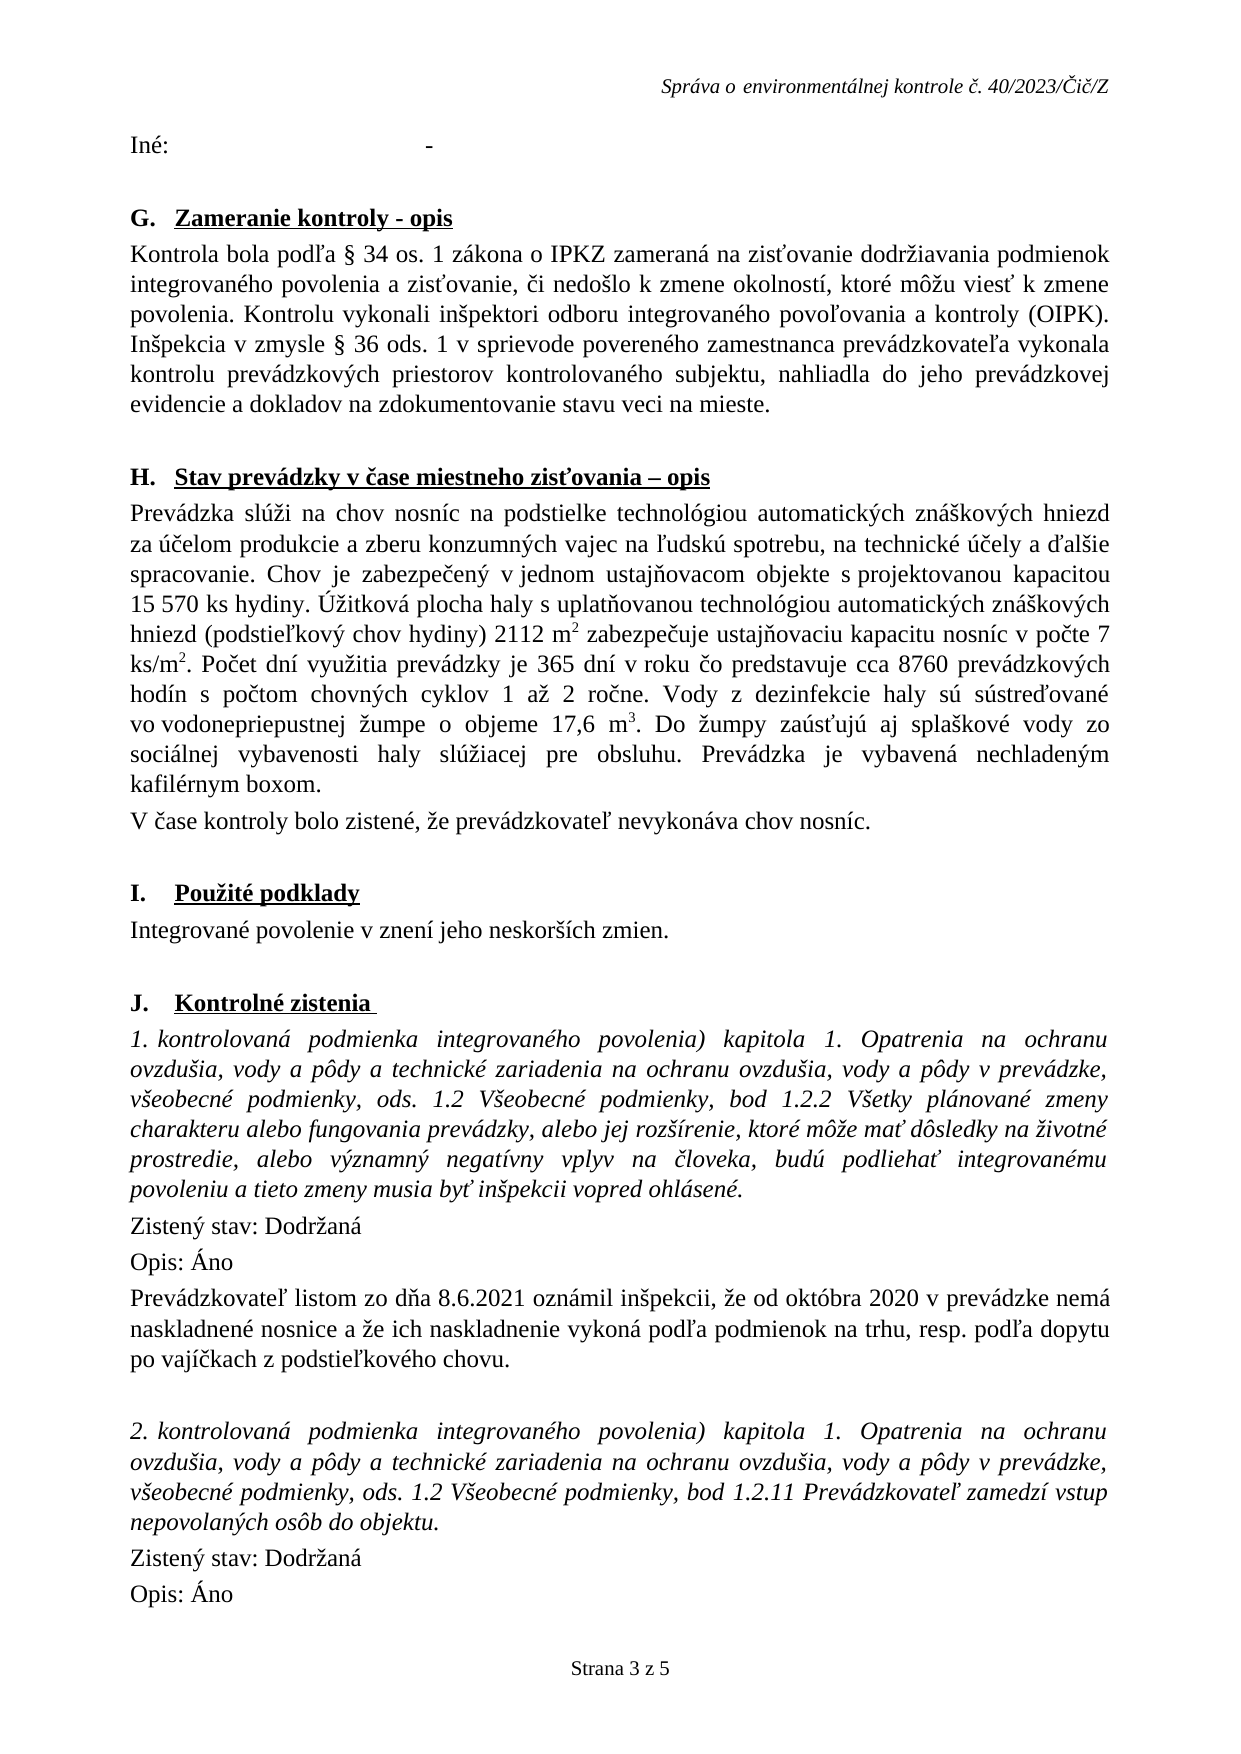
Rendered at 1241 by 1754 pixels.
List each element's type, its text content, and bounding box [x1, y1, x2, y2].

text Opis: Áno [130, 1579, 1110, 1608]
text 1. kontrolovaná podmienka integrovaného povolenia) kapitola 1. Opatrenia na ochranu ovzdušia, vody a pôdy a technické zariadenia na ochranu ovzdušia, vody a pôdy v prevádzke, všeobecné podmienky, ods. 1.2 Všeobecné podmienky, bod 1.2.2 Všetky plánované zmeny charakteru alebo fungovania prevádzky, alebo jej rozšírenie, ktoré môže mať dôsledky na životné prostredie, alebo významný negatívny vplyv na človeka, budú podliehať integrovanému povoleniu a tieto zmeny musia byť inšpekcii vopred ohlásené. [130, 1024, 1110, 1203]
list Zameranie kontroly - opis [130, 203, 1110, 231]
text Zistený stav: Dodržaná [130, 1211, 1110, 1239]
text Opis: Áno [130, 1247, 1110, 1276]
text Kontrola bola podľa § 34 os. 1 zákona o IPKZ zameraná na zisťovanie dodržiavania podmienok integrovaného povolenia a zisťovanie, či nedošlo k zmene okolností, ktoré môžu viesť k zmene povolenia. Kontrolu vykonali inšpektori odboru integrovaného povoľovania a kontroly (OIPK). Inšpekcia v zmysle § 36 ods. 1 v sprievode povereného zamestnanca prevádzkovateľa vykonala kontrolu prevádzkových priestorov kontrolovaného subjektu, nahliadla do jeho prevádzkovej evidencie a dokladov na zdokumentovanie stavu veci na mieste. [130, 239, 1110, 418]
text Iné: - [130, 130, 1110, 159]
text Integrované povolenie v znení jeho neskorších zmien. [130, 915, 1110, 944]
list Stav prevádzky v čase miestneho zisťovania – opis [130, 462, 1110, 491]
text Prevádzka slúži na chov nosníc na podstielke technológiou automatických znáškových hniezd za účelom produkcie a zberu konzumných vajec na ľudskú spotrebu, na technické účely a ďalšie spracovanie. Chov je zabezpečený v jednom ustajňovacom objekte s projektovanou kapacitou 15 570 ks hydiny. Úžitková plocha haly s uplatňovanou technológiou automatických znáškových hniezd (podstieľkový chov hydiny) 2112 m2 zabezpečuje ustajňovaciu kapacitu nosníc v počte 7 ks/m2. Počet dní využitia prevádzky je 365 dní v roku čo predstavuje cca 8760 prevádzkových hodín s počtom chovných cyklov 1 až 2 ročne. Vody z dezinfekcie haly sú sústreďované vo vodonepriepustnej žumpe o objeme 17,6 m3. Do žumpy zaúsťujú aj splaškové vody zo sociálnej vybavenosti haly slúžiacej pre obsluhu. Prevádzka je vybavená nechladeným kafilérnym boxom. [130, 498, 1110, 798]
text 2. kontrolovaná podmienka integrovaného povolenia) kapitola 1. Opatrenia na ochranu ovzdušia, vody a pôdy a technické zariadenia na ochranu ovzdušia, vody a pôdy v prevádzke, všeobecné podmienky, ods. 1.2 Všeobecné podmienky, bod 1.2.11 Prevádzkovateľ zamedzí vstup nepovolaných osôb do objektu. [130, 1416, 1110, 1536]
text V čase kontroly bolo zistené, že prevádzkovateľ nevykonáva chov nosníc. [130, 806, 1110, 834]
list Použité podklady [130, 878, 1110, 907]
text Prevádzkovateľ listom zo dňa 8.6.2021 oznámil inšpekcii, že od októbra 2020 v prevádzke nemá naskladnené nosnice a že ich naskladnenie vykoná podľa podmienok na trhu, resp. podľa dopytu po vajíčkach z podstieľkového chovu. [130, 1283, 1110, 1372]
text Zistený stav: Dodržaná [130, 1543, 1110, 1572]
list Kontrolné zistenia [130, 988, 1110, 1016]
